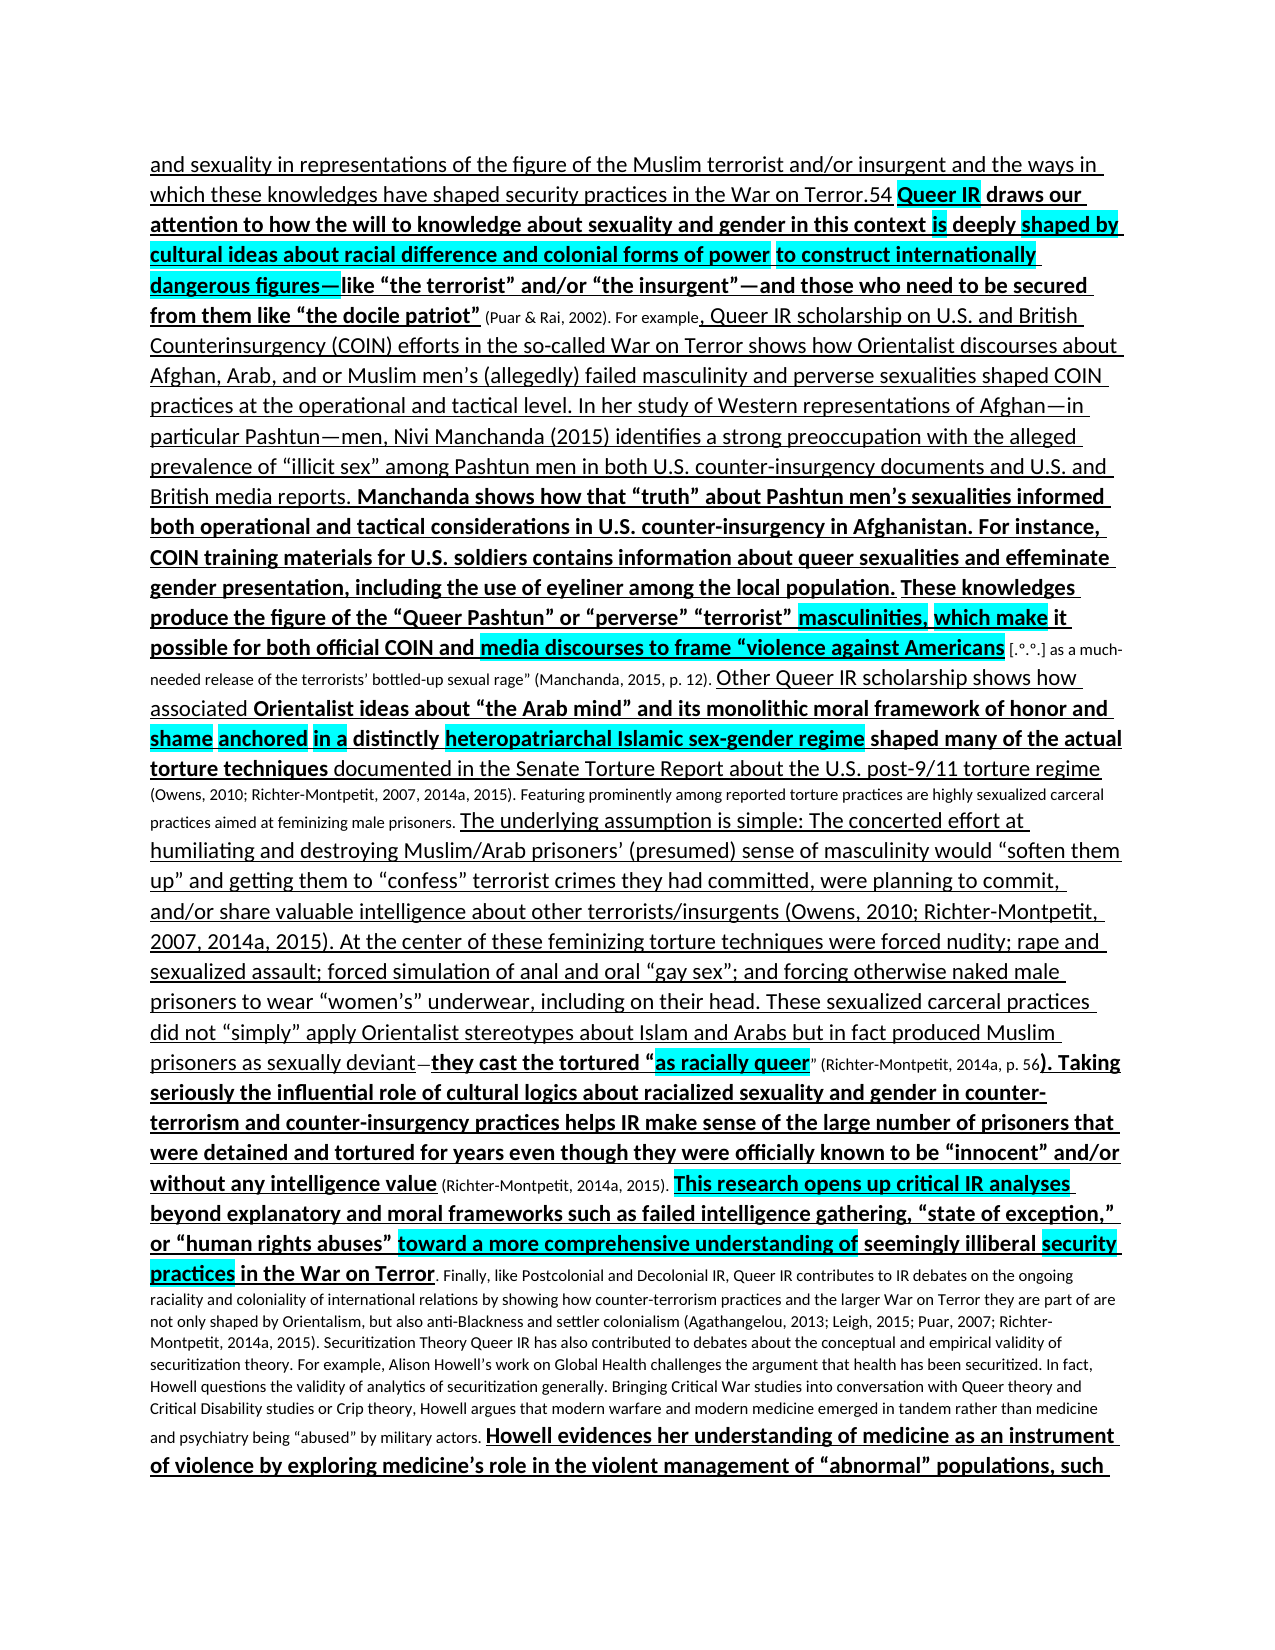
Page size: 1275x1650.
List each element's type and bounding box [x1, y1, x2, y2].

text [150, 150, 1125, 1479]
